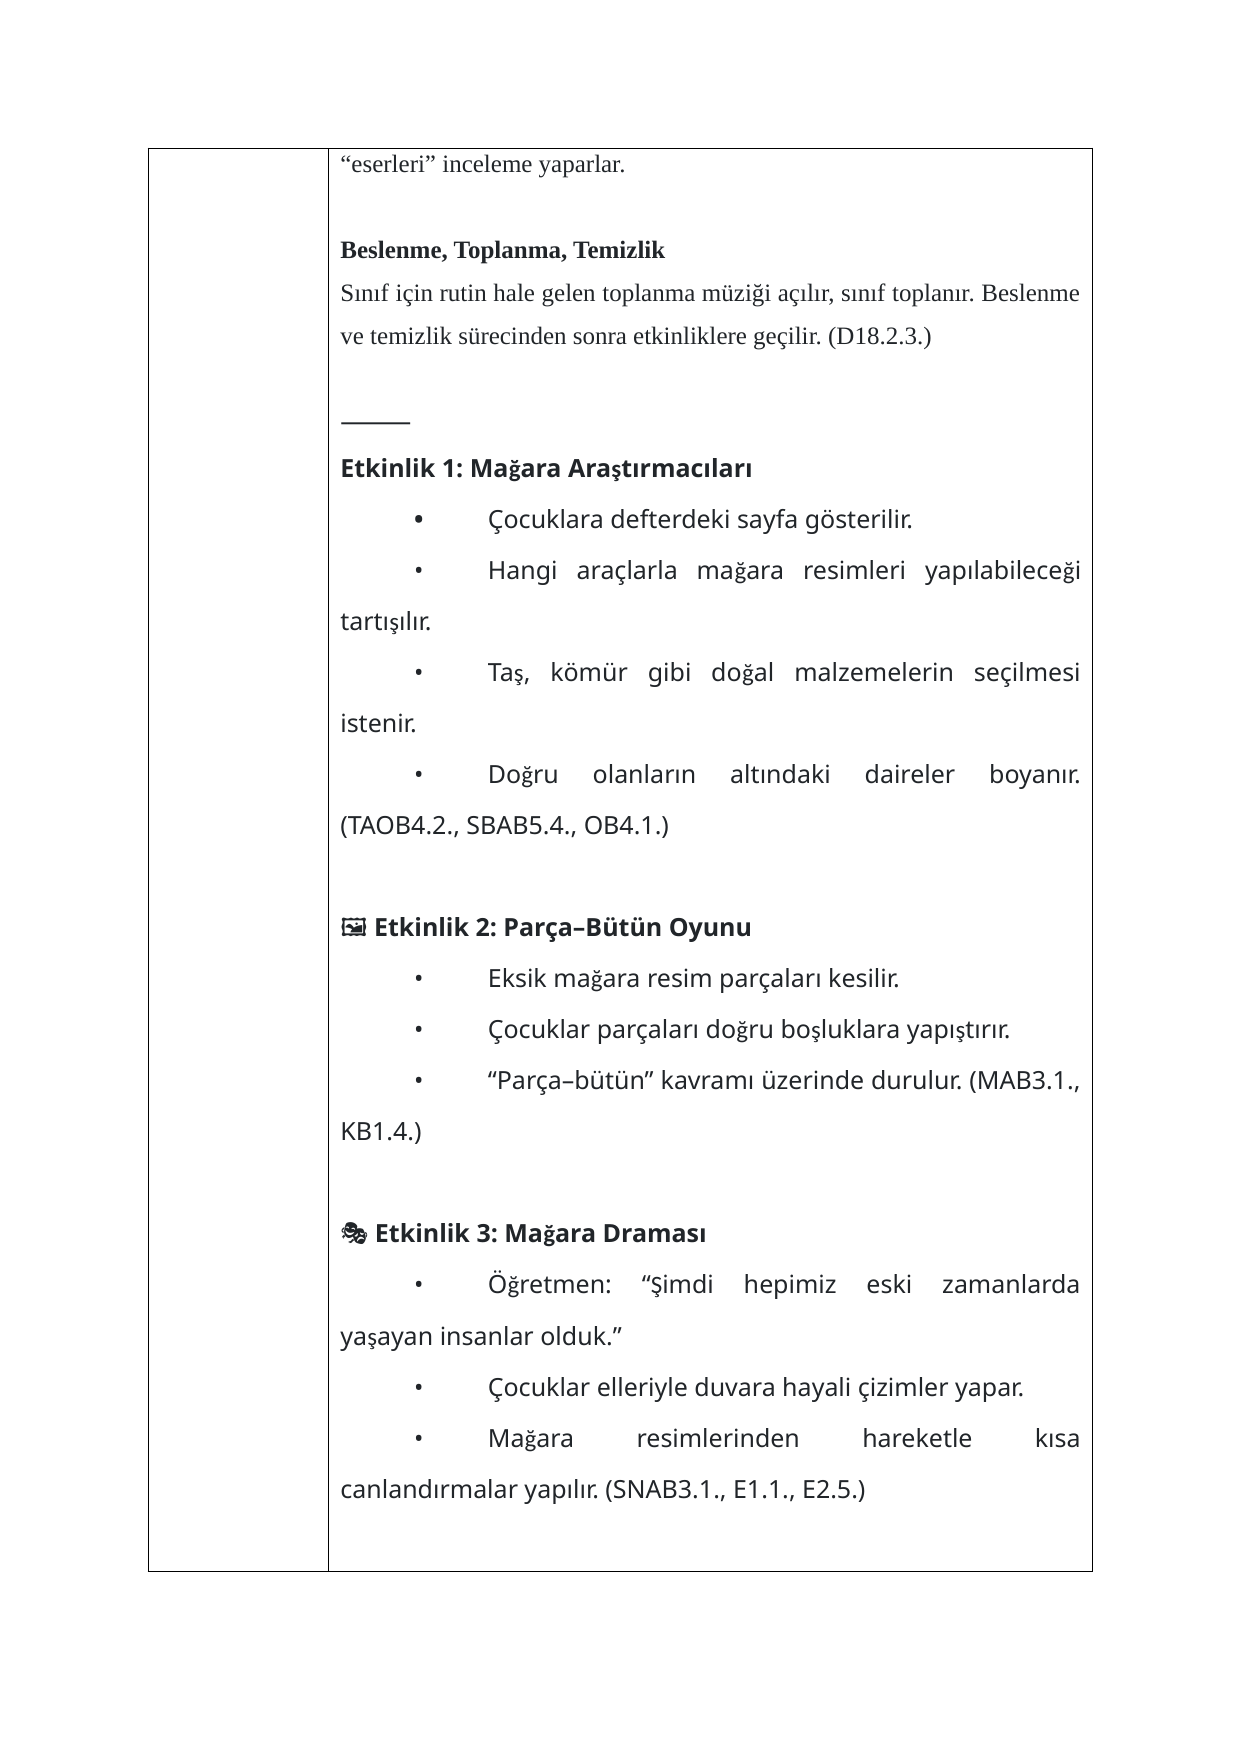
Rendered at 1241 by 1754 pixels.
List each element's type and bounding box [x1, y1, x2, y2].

table_cell [149, 149, 328, 1571]
table_cell [329, 149, 1092, 1571]
